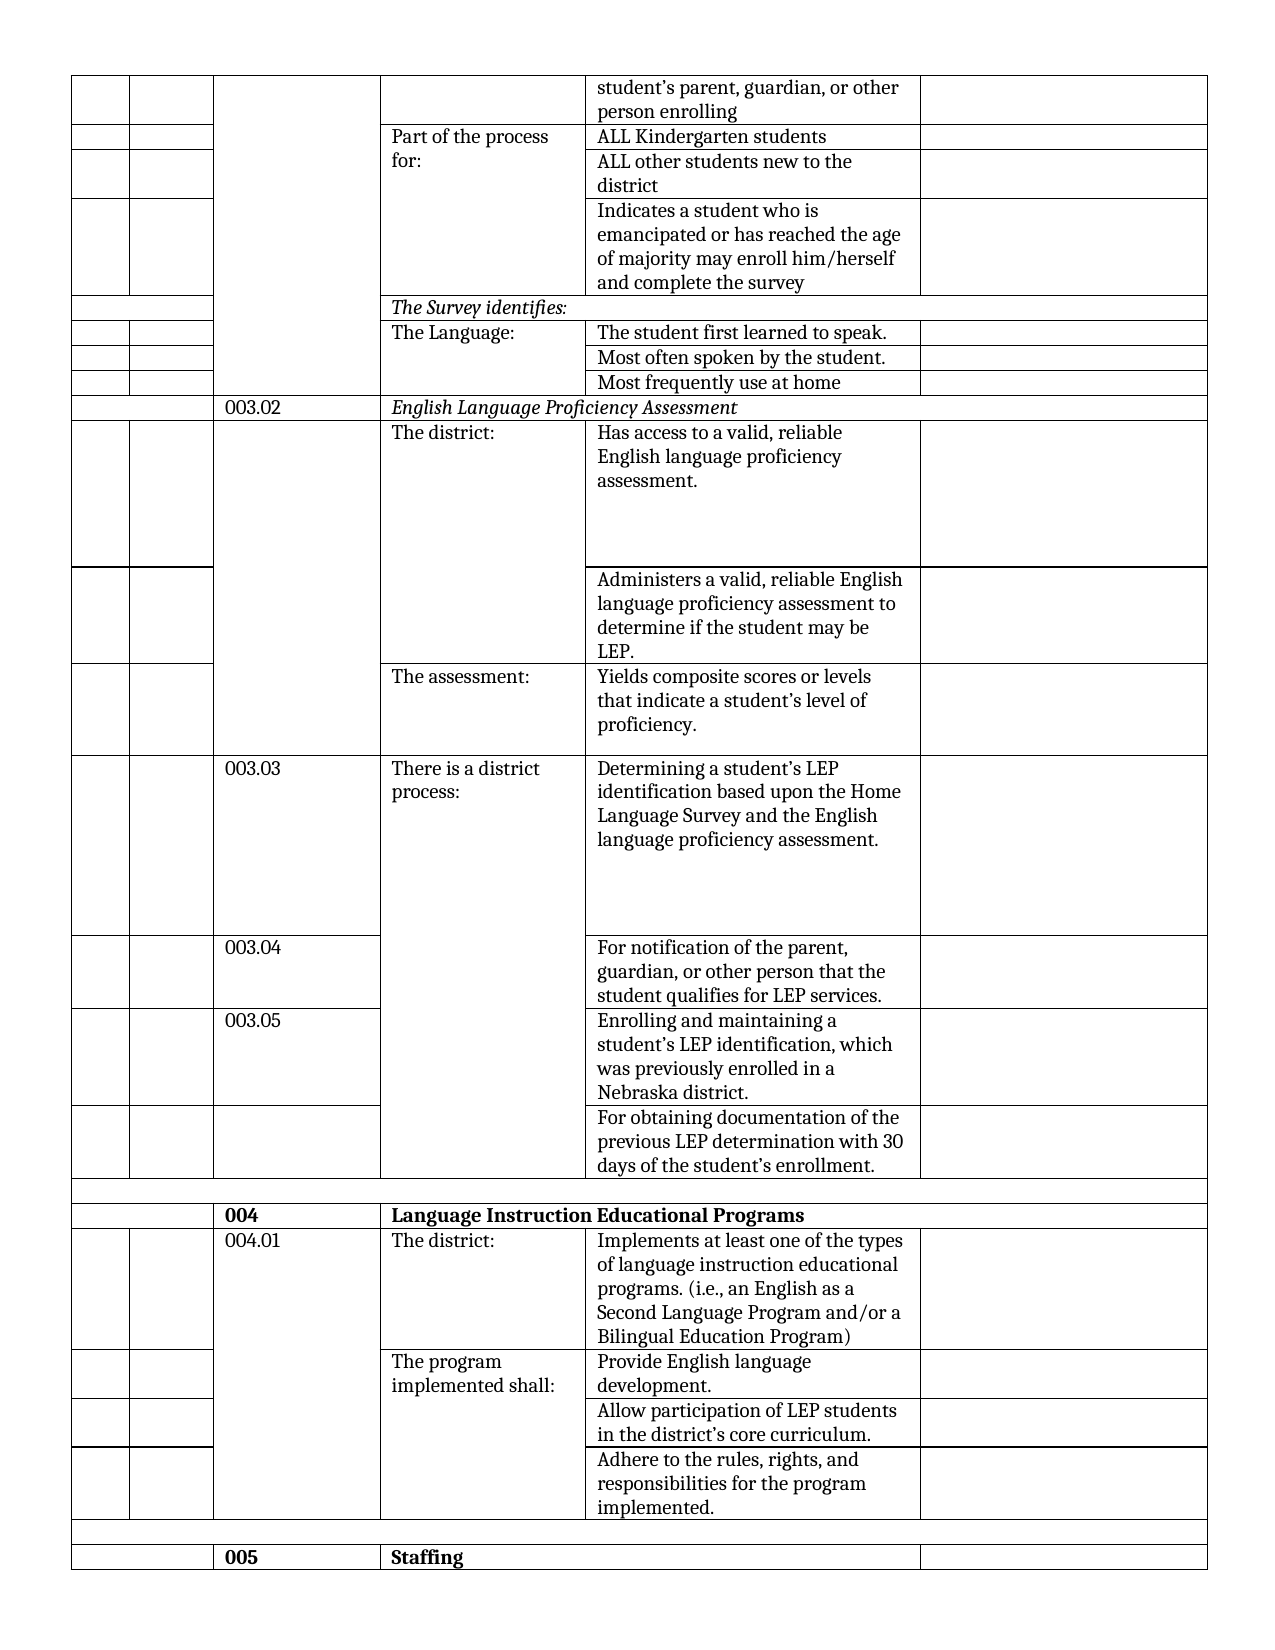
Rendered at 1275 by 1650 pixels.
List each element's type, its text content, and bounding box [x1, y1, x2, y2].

table_cell ALL other students new to the district [586, 150, 920, 198]
table_cell [72, 296, 213, 320]
table_cell [921, 936, 1207, 1008]
table_cell [72, 756, 129, 935]
table_cell 003.05 [214, 1009, 380, 1105]
table_cell [921, 76, 1207, 124]
table_cell [72, 1229, 129, 1348]
table_cell [130, 125, 213, 149]
table_cell There is a district process: [381, 756, 585, 1178]
table_cell [72, 568, 129, 663]
table_cell Provide English language development. [586, 1350, 920, 1397]
table_cell 004.01 [214, 1229, 380, 1519]
table_cell [921, 421, 1207, 566]
table_cell ALL Kindergarten students [586, 125, 920, 149]
table_cell [72, 1204, 213, 1228]
table_cell [72, 150, 129, 198]
table_cell [72, 1448, 129, 1519]
table_cell [130, 1009, 213, 1105]
table_cell Staffing [381, 1545, 920, 1569]
table_cell The assessment: [381, 664, 585, 755]
table_cell [72, 1545, 213, 1569]
table_cell [381, 76, 585, 124]
table_cell [130, 421, 213, 566]
table_cell [72, 396, 213, 420]
table_cell [921, 1545, 1207, 1569]
table_cell [130, 756, 213, 935]
table_cell [72, 1179, 1207, 1203]
table_cell [130, 568, 213, 663]
table_cell [130, 1399, 213, 1446]
table_cell [921, 664, 1207, 755]
table_cell Yields composite scores or levels that indicate a student’s level of proficiency. [586, 664, 920, 755]
table_cell 004 [214, 1204, 380, 1228]
table_cell [72, 1106, 129, 1178]
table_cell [586, 76, 920, 124]
table_cell [130, 371, 213, 395]
table_cell [921, 346, 1207, 370]
table_cell Administers a valid, reliable English language proficiency assessment to determine if the student may be LEP. [586, 568, 920, 663]
table_cell [921, 150, 1207, 198]
table_cell Indicates a student who is emancipated or has reached the age of majority may enroll him/herself and complete the survey [586, 199, 920, 295]
table_cell [72, 371, 129, 395]
table_cell [130, 346, 213, 370]
table_cell The Language: [381, 321, 585, 395]
table_cell Implements at least one of the types of language instruction educational programs. (i.e., an English as a Second Language Program and/or a Bilingual Education Program) [586, 1229, 920, 1348]
table_cell 005 [214, 1545, 380, 1569]
table_cell [72, 936, 129, 1008]
table_cell The program implemented shall: [381, 1350, 585, 1519]
table_cell 003.04 [214, 936, 380, 1008]
table_cell For notification of the parent, guardian, or other person that the student qualifies for LEP services. [586, 936, 920, 1008]
table_cell [72, 1520, 1207, 1544]
table_cell [130, 936, 213, 1008]
table_cell The Survey identifies: [381, 296, 1207, 320]
table_cell [921, 568, 1207, 663]
table_cell [130, 76, 213, 124]
table_cell Language Instruction Educational Programs [381, 1204, 1207, 1228]
table_cell 003.02 [214, 396, 380, 420]
table_cell [130, 150, 213, 198]
table_cell The student first learned to speak. [586, 321, 920, 345]
table_cell [921, 321, 1207, 345]
table_cell 003.03 [214, 756, 380, 935]
table_cell [72, 1009, 129, 1105]
table_cell [130, 1229, 213, 1348]
table_cell [72, 76, 129, 124]
table_cell Allow participation of LEP students in the district’s core curriculum. [586, 1399, 920, 1446]
table_cell [130, 321, 213, 345]
table_cell [72, 421, 129, 566]
table_cell Most frequently use at home [586, 371, 920, 395]
table_cell [921, 199, 1207, 295]
table_cell [921, 371, 1207, 395]
table_cell [921, 1106, 1207, 1178]
table_cell The district: [381, 421, 585, 663]
table_cell The district: [381, 1229, 585, 1348]
table_cell For obtaining documentation of the previous LEP determination with 30 days of the student’s enrollment. [586, 1106, 920, 1178]
table_cell Most often spoken by the student. [586, 346, 920, 370]
table_cell [72, 1350, 129, 1397]
table_cell [130, 664, 213, 755]
table_cell [214, 421, 380, 755]
table_cell [72, 346, 129, 370]
table_cell [130, 1106, 213, 1178]
table_cell Enrolling and maintaining a student’s LEP identification, which was previously enrolled in a Nebraska district. [586, 1009, 920, 1105]
table_cell [130, 1448, 213, 1519]
table_cell [72, 664, 129, 755]
table_cell Determining a student’s LEP identification based upon the Home Language Survey and the English language proficiency assessment. [586, 756, 920, 935]
table_cell [72, 199, 129, 295]
table_cell [921, 1009, 1207, 1105]
table_cell [130, 199, 213, 295]
table_cell [130, 1350, 213, 1397]
table_cell English Language Proficiency Assessment [381, 396, 1207, 420]
table_cell [921, 1448, 1207, 1519]
table_cell [72, 125, 129, 149]
table_cell [921, 756, 1207, 935]
table_cell [214, 1106, 380, 1178]
table_cell Has access to a valid, reliable English language proficiency assessment. [586, 421, 920, 566]
table_cell Part of the process for: [381, 125, 585, 295]
table_cell [921, 125, 1207, 149]
table_cell [921, 1229, 1207, 1348]
table_cell Adhere to the rules, rights, and responsibilities for the program implemented. [586, 1448, 920, 1519]
table_cell [72, 321, 129, 345]
table_cell [72, 1399, 129, 1446]
table_cell [921, 1350, 1207, 1397]
table_cell [921, 1399, 1207, 1446]
